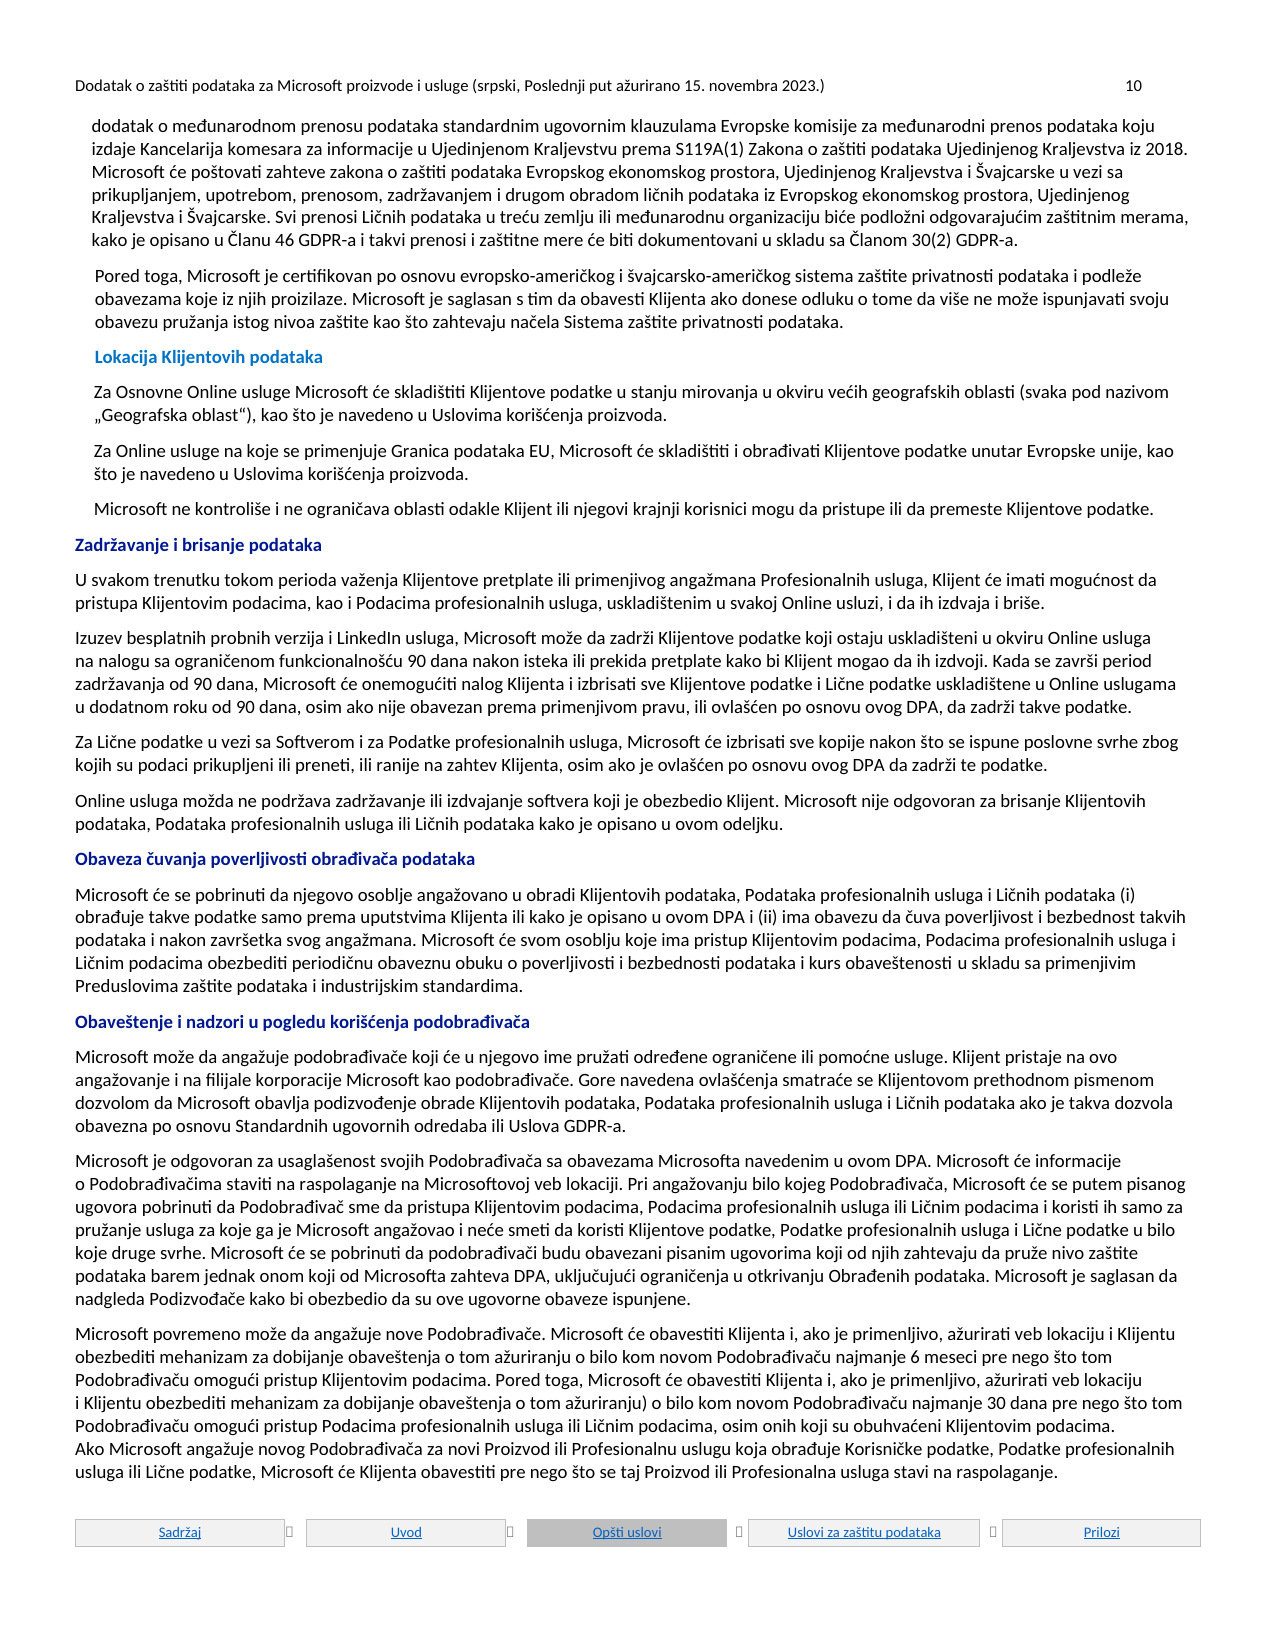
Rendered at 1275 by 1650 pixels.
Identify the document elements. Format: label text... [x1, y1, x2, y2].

list Za Online usluge na koje se primenjuje Granica podataka EU, Microsoft će skladištiti i obrađivati Klijentove podatke unutar Evropske unije, kao što je navedeno u Uslovima korišćenja proizvoda. [94, 439, 1200, 485]
subtitle Obaveza čuvanja poverljivosti obrađivača podataka [75, 847, 1200, 870]
list Za Lične podatke u vezi sa Softverom i za Podatke profesionalnih usluga, Microsoft će izbrisati sve kopije nakon što se ispune poslovne svrhe zbog kojih su podaci prikupljeni ili preneti, ili ranije na zahtev Klijenta, osim ako je ovlašćen po osnovu ovog DPA da zadrži te podatke. [75, 731, 1200, 777]
list Microsoft će se pobrinuti da njegovo osoblje angažovano u obradi Klijentovih podataka, Podataka profesionalnih usluga i Ličnih podataka (i) obrađuje takve podatke samo prema uputstvima Klijenta ili kako je opisano u ovom DPA i (ii) ima obavezu da čuva poverljivost i bezbednost takvih podataka i nakon završetka svog angažmana. Microsoft će svom osoblju koje ima pristup Klijentovim podacima, Podacima profesionalnih usluga i Ličnim podacima obezbediti periodičnu obaveznu obuku o poverljivosti i bezbednosti podataka i kurs obaveštenosti u skladu sa primenjivim Preduslovima zaštite podataka i industrijskim standardima. [75, 883, 1200, 997]
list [91, 114, 1200, 252]
subtitle Zadržavanje i brisanje podataka [75, 533, 1200, 556]
list Online usluga možda ne podržava zadržavanje ili izdvajanje softvera koji je obezbedio Klijent. Microsoft nije odgovoran za brisanje Klijentovih podataka, Podataka profesionalnih usluga ili Ličnih podataka kako je opisano u ovom odeljku. [75, 789, 1200, 835]
list Izuzev besplatnih probnih verzija i LinkedIn usluga, Microsoft može da zadrži Klijentove podatke koji ostaju uskladišteni u okviru Online usluga na nalogu sa ograničenom funkcionalnošću 90 dana nakon isteka ili prekida pretplate kako bi Klijent mogao da ih izdvoji. Kada se završi period zadržavanja od 90 dana, Microsoft će onemogućiti nalog Klijenta i izbrisati sve Klijentove podatke i Lične podatke uskladištene u Online uslugama u dodatnom roku od 90 dana, osim ako nije obavezan prema primenjivom pravu, ili ovlašćen po osnovu ovog DPA, da zadrži takve podatke. [75, 627, 1200, 718]
list Microsoft je odgovoran za usaglašenost svojih Podobrađivača sa obavezama Microsofta navedenim u ovom DPA. Microsoft će informacije o Podobrađivačima staviti na raspolaganje na Microsoftovoj veb lokaciji. Pri angažovanju bilo kojeg Podobrađivača, Microsoft će se putem pisanog ugovora pobrinuti da Podobrađivač sme da pristupa Klijentovim podacima, Podacima profesionalnih usluga ili Ličnim podacima i koristi ih samo za pružanje usluga za koje ga je Microsoft angažovao i neće smeti da koristi Klijentove podatke, Podatke profesionalnih usluga i Lične podatke u bilo koje druge svrhe. Microsoft će se pobrinuti da podobrađivači budu obavezani pisanim ugovorima koji od njih zahtevaju da pruže nivo zaštite podataka barem jednak onom koji od Microsofta zahteva DPA, uključujući ograničenja u otkrivanju Obrađenih podataka. Microsoft je saglasan da nadgleda Podizvođače kako bi obezbedio da su ove ugovorne obaveze ispunjene. [75, 1149, 1200, 1310]
list U svakom trenutku tokom perioda važenja Klijentove pretplate ili primenjivog angažmana Profesionalnih usluga, Klijent će imati mogućnost da pristupa Klijentovim podacima, kao i Podacima profesionalnih usluga, uskladištenim u svakoj Online usluzi, i da ih izdvaja i briše. [75, 568, 1200, 614]
list Lokacija Klijentovih podataka [94, 345, 1200, 368]
list Microsoft ne kontroliše i ne ograničava oblasti odakle Klijent ili njegovi krajnji korisnici mogu da pristupe ili da premeste Klijentove podatke. [94, 497, 1200, 520]
list Microsoft povremeno može da angažuje nove Podobrađivače. Microsoft će obavestiti Klijenta i, ako je primenljivo, ažurirati veb lokaciju i Klijentu obezbediti mehanizam za dobijanje obaveštenja o tom ažuriranju o bilo kom novom Podobrađivaču najmanje 6 meseci pre nego što tom Podobrađivaču omogući pristup Klijentovim podacima. Pored toga, Microsoft će obavestiti Klijenta i, ako je primenljivo, ažurirati veb lokaciju i Klijentu obezbediti mehanizam za dobijanje obaveštenja o tom ažuriranju) o bilo kom novom Podobrađivaču najmanje 30 dana pre nego što tom Podobrađivaču omogući pristup Podacima profesionalnih usluga ili Ličnim podacima, osim onih koji su obuhvaćeni Klijentovim podacima. Ako Microsoft angažuje novog Podobrađivača za novi Proizvod ili Profesionalnu uslugu koja obrađuje Korisničke podatke, Podatke profesionalnih usluga ili Lične podatke, Microsoft će Klijenta obavestiti pre nego što se taj Proizvod ili Profesionalna usluga stavi na raspolaganje. [75, 1322, 1200, 1483]
list Pored toga, Microsoft je certifikovan po osnovu evropsko-američkog i švajcarsko-američkog sistema zaštite privatnosti podataka i podleže obavezama koje iz njih proizilaze. Microsoft je saglasan s tim da obavesti Klijenta ako donese odluku o tome da više ne može ispunjavati svoju obavezu pružanja istog nivoa zaštite kao što zahtevaju načela Sistema zaštite privatnosti podataka. [94, 264, 1200, 333]
list Microsoft može da angažuje podobrađivače koji će u njegovo ime pružati određene ograničene ili pomoćne usluge. Klijent pristaje na ovo angažovanje i na filijale korporacije Microsoft kao podobrađivače. Gore navedena ovlašćenja smatraće se Klijentovom prethodnom pismenom dozvolom da Microsoft obavlja podizvođenje obrade Klijentovih podataka, Podataka profesionalnih usluga i Ličnih podataka ako je takva dozvola obavezna po osnovu Standardnih ugovornih odredaba ili Uslova GDPR-a. [75, 1045, 1200, 1137]
list Za Osnovne Online usluge Microsoft će skladištiti Klijentove podatke u stanju mirovanja u okviru većih geografskih oblasti (svaka pod nazivom „Geografska oblast“), kao što je navedeno u Uslovima korišćenja proizvoda. [94, 381, 1200, 427]
subtitle Obaveštenje i nadzori u pogledu korišćenja podobrađivača [75, 1010, 1200, 1033]
